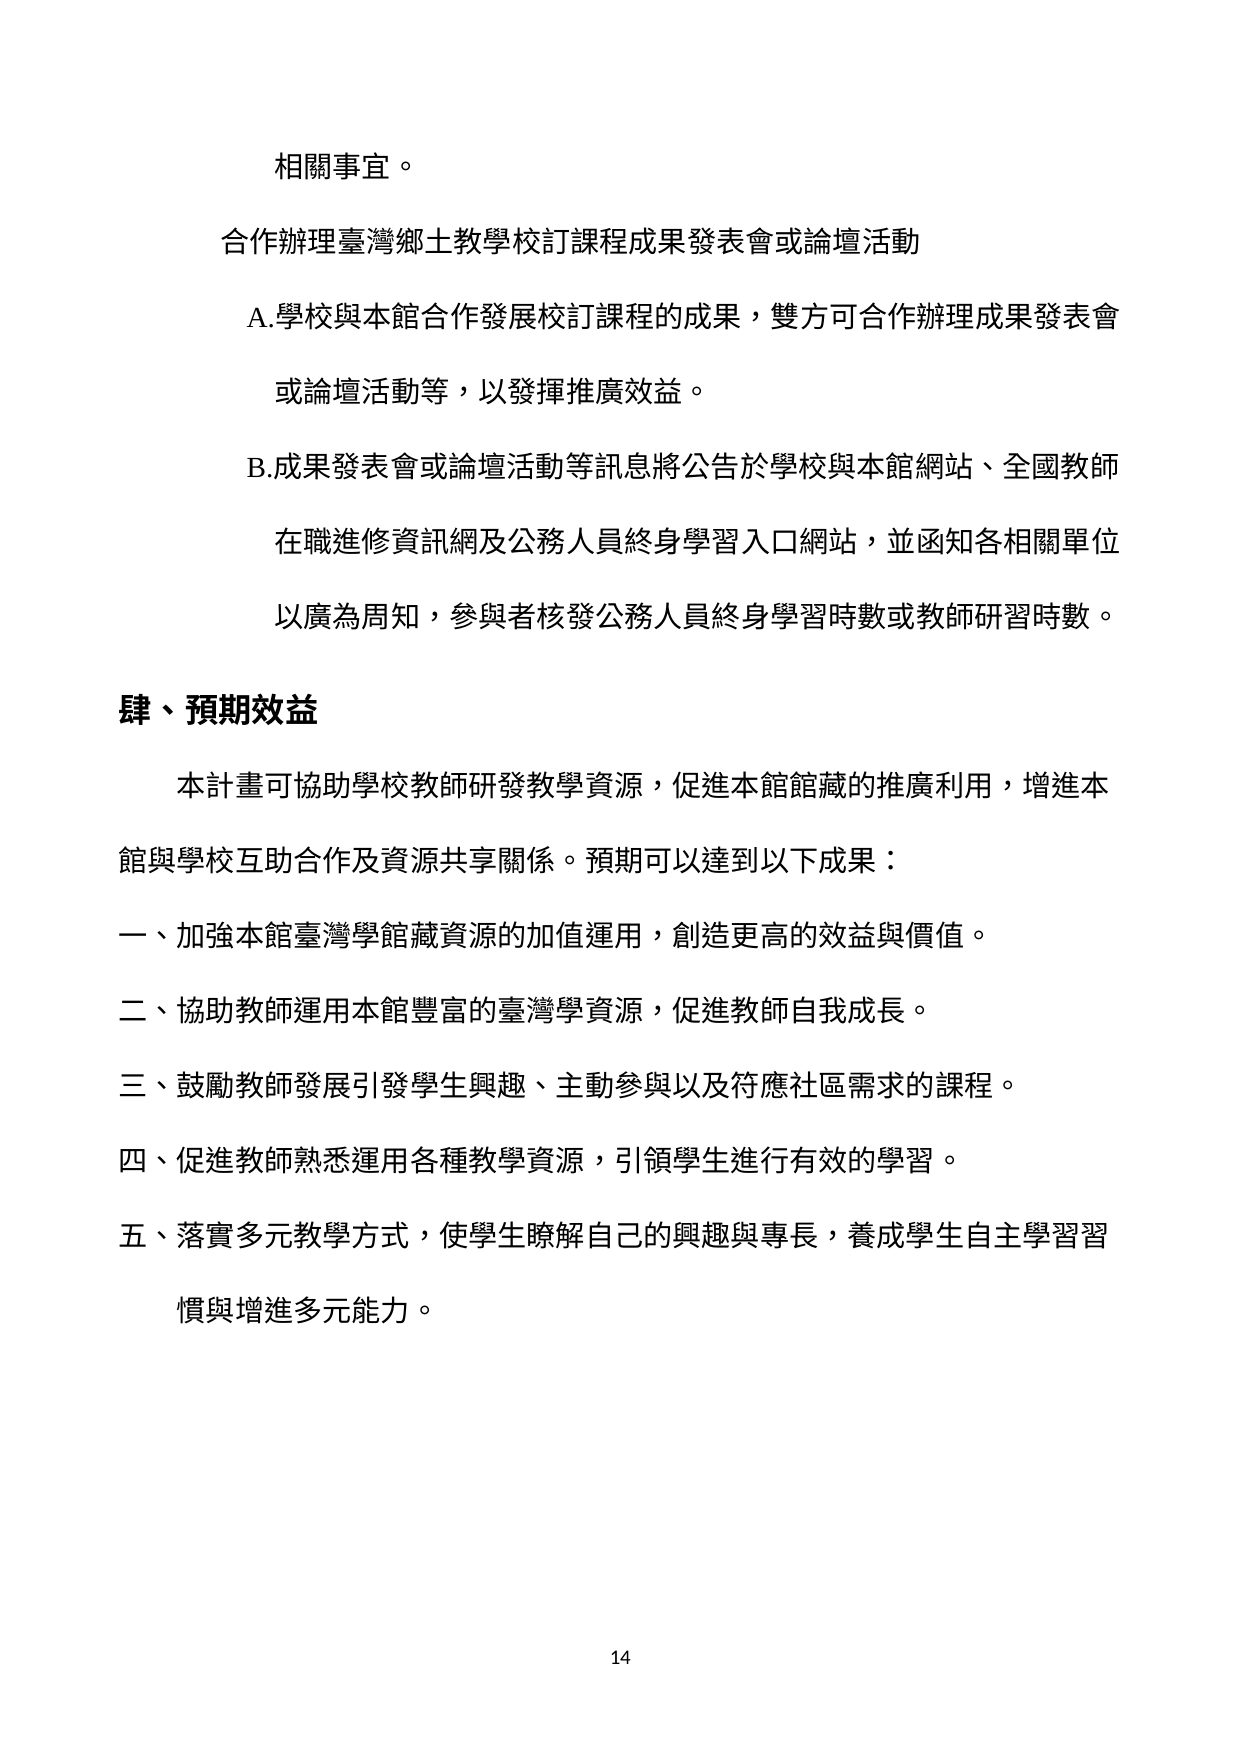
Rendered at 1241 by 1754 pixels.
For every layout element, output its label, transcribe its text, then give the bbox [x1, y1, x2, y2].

text 三、鼓勵教師發展引發學生興趣、主動參與以及符應社區需求的課程。 [118, 1046, 1122, 1121]
text 五、落實多元教學方式，使學生瞭解自己的興趣與專長，養成學生自主學習習慣與增進多元能力。 [118, 1196, 1122, 1346]
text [247, 127, 1122, 202]
text 本計畫可協助學校教師研發教學資源，促進本館館藏的推廣利用，增進本館與學校互助合作及資源共享關係。預期可以達到以下成果： [118, 746, 1122, 896]
text 合作辦理臺灣鄉土教學校訂課程成果發表會或論壇活動 [220, 202, 1122, 277]
text 肆、預期效益 [118, 671, 1122, 746]
text 一、加強本館臺灣學館藏資源的加值運用，創造更高的效益與價值。 [118, 896, 1122, 971]
text 二、協助教師運用本館豐富的臺灣學資源，促進教師自我成長。 [118, 971, 1122, 1046]
text B.成果發表會或論壇活動等訊息將公告於學校與本館網站、全國教師在職進修資訊網及公務人員終身學習入口網站，並函知各相關單位以廣為周知，參與者核發公務人員終身學習時數或教師研習時數。 [246, 427, 1122, 652]
text A.學校與本館合作發展校訂課程的成果，雙方可合作辦理成果發表會或論壇活動等，以發揮推廣效益。 [246, 277, 1122, 427]
text 四、促進教師熟悉運用各種教學資源，引領學生進行有效的學習。 [118, 1121, 1122, 1196]
